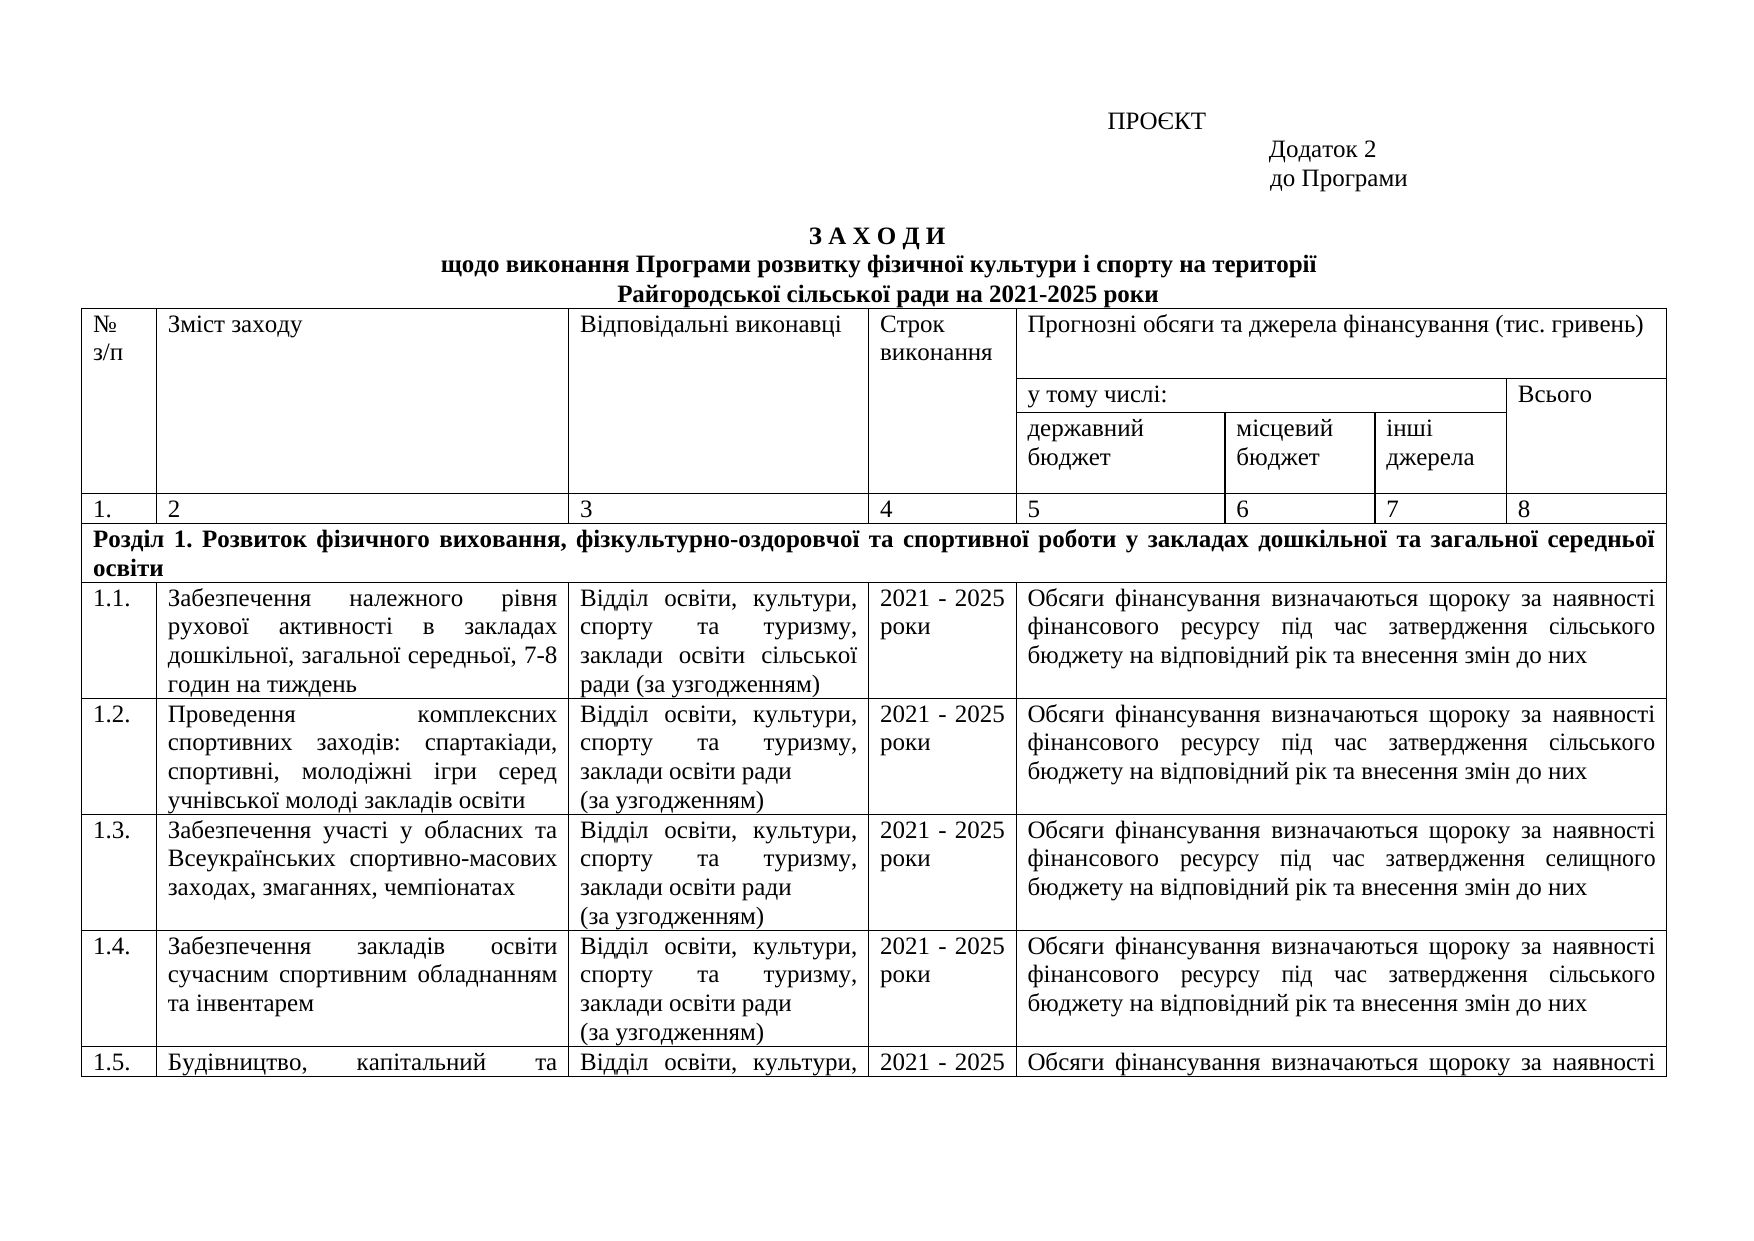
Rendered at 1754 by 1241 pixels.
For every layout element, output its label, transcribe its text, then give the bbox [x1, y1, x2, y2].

table_cell 8 [1507, 494, 1666, 523]
table_cell 2021 - 2025 роки [869, 583, 1016, 698]
table_header Зміст заходу [157, 309, 568, 493]
text Райгородської сільської ради на 2021-2025 роки [89, 279, 1669, 308]
table_cell 1.2. [82, 699, 156, 814]
table_cell Проведення комплексних спортивних заходів: спартакіади, спортивні, молодіжні ігри серед учнівської молоді закладів освіти [157, 699, 568, 814]
text Додаток 2 [89, 134, 1665, 163]
table_cell державний бюджет [1017, 413, 1224, 493]
table_cell 1. [82, 494, 156, 523]
table_cell Обсяги фінансування визначаються щороку за наявності фінансового pecypcy під час затвердження селищного бюджету на відповідний рік та внесення змін до них [1017, 815, 1666, 930]
table_cell 1.4. [82, 931, 156, 1046]
text ПРОЄКТ [89, 106, 1665, 134]
table_cell Розділ 1. Розвиток фізичного виховання, фізкультурно-оздоровчої та спортивної роботи у закладах дошкільної та загальної середньої освіти [82, 524, 1666, 582]
table_header Відповідальні виконавці [569, 309, 868, 493]
table_cell 2021 - 2025 роки [869, 1047, 1016, 1076]
table_cell у тому числі: [1017, 379, 1506, 412]
table_cell 3 [569, 494, 868, 523]
table_cell Відділ освіти, культури, спорту та туризму, заклади освіти ради (за узгодженням) [569, 931, 868, 1046]
table_cell інші джерела [1376, 413, 1506, 493]
text до Програми [89, 163, 1665, 192]
table_cell 2021 - 2025 роки [869, 815, 1016, 930]
table_cell 2021 - 2025 роки [869, 931, 1016, 1046]
table_cell Відділ освіти, культури, спорту та туризму, заклади освіти сільської ради (за узгодженням) [569, 583, 868, 698]
table_cell місцевий бюджет [1226, 413, 1374, 493]
table_cell Відділ освіти, культури, спорту та туризму, заклади освіти ради (за узгодженням) [569, 815, 868, 930]
table_cell 4 [869, 494, 1016, 523]
table_header Строк виконання [869, 309, 1016, 493]
text З А Х О Д И [89, 221, 1665, 249]
table_cell 2021 - 2025 роки [869, 699, 1016, 814]
table_cell Забезпечення належного рівня рухової активності в закладах дошкільної, загальної середньої, 7-8 годин на тиждень [157, 583, 568, 698]
table_cell 7 [1376, 494, 1506, 523]
table_header Прогнозні обсяги та джерела фінансування (тис. гривень) [1017, 309, 1666, 378]
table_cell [569, 1047, 868, 1076]
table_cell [157, 1047, 568, 1076]
text щодо виконання Програми розвитку фізичної культури і спорту на території [89, 250, 1669, 278]
table_cell 5 [1017, 494, 1224, 523]
table_header № з/п [82, 309, 156, 493]
table_cell 1.5. [82, 1047, 156, 1076]
table_cell Забезпечення закладів освіти сучасним спортивним обладнанням та інвентарем [157, 931, 568, 1046]
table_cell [1017, 1047, 1666, 1076]
table_cell Всього [1507, 379, 1666, 493]
table_cell Забезпечення участі у обласних та Всеукраїнських спортивно-масових заходах, змаганнях, чемпіонатах [157, 815, 568, 930]
table_cell 1.1. [82, 583, 156, 698]
table_cell 1.3. [82, 815, 156, 930]
table_cell Відділ освіти, культури, спорту та туризму, заклади освіти ради (за узгодженням) [569, 699, 868, 814]
table_cell 6 [1226, 494, 1374, 523]
table_cell 2 [157, 494, 568, 523]
